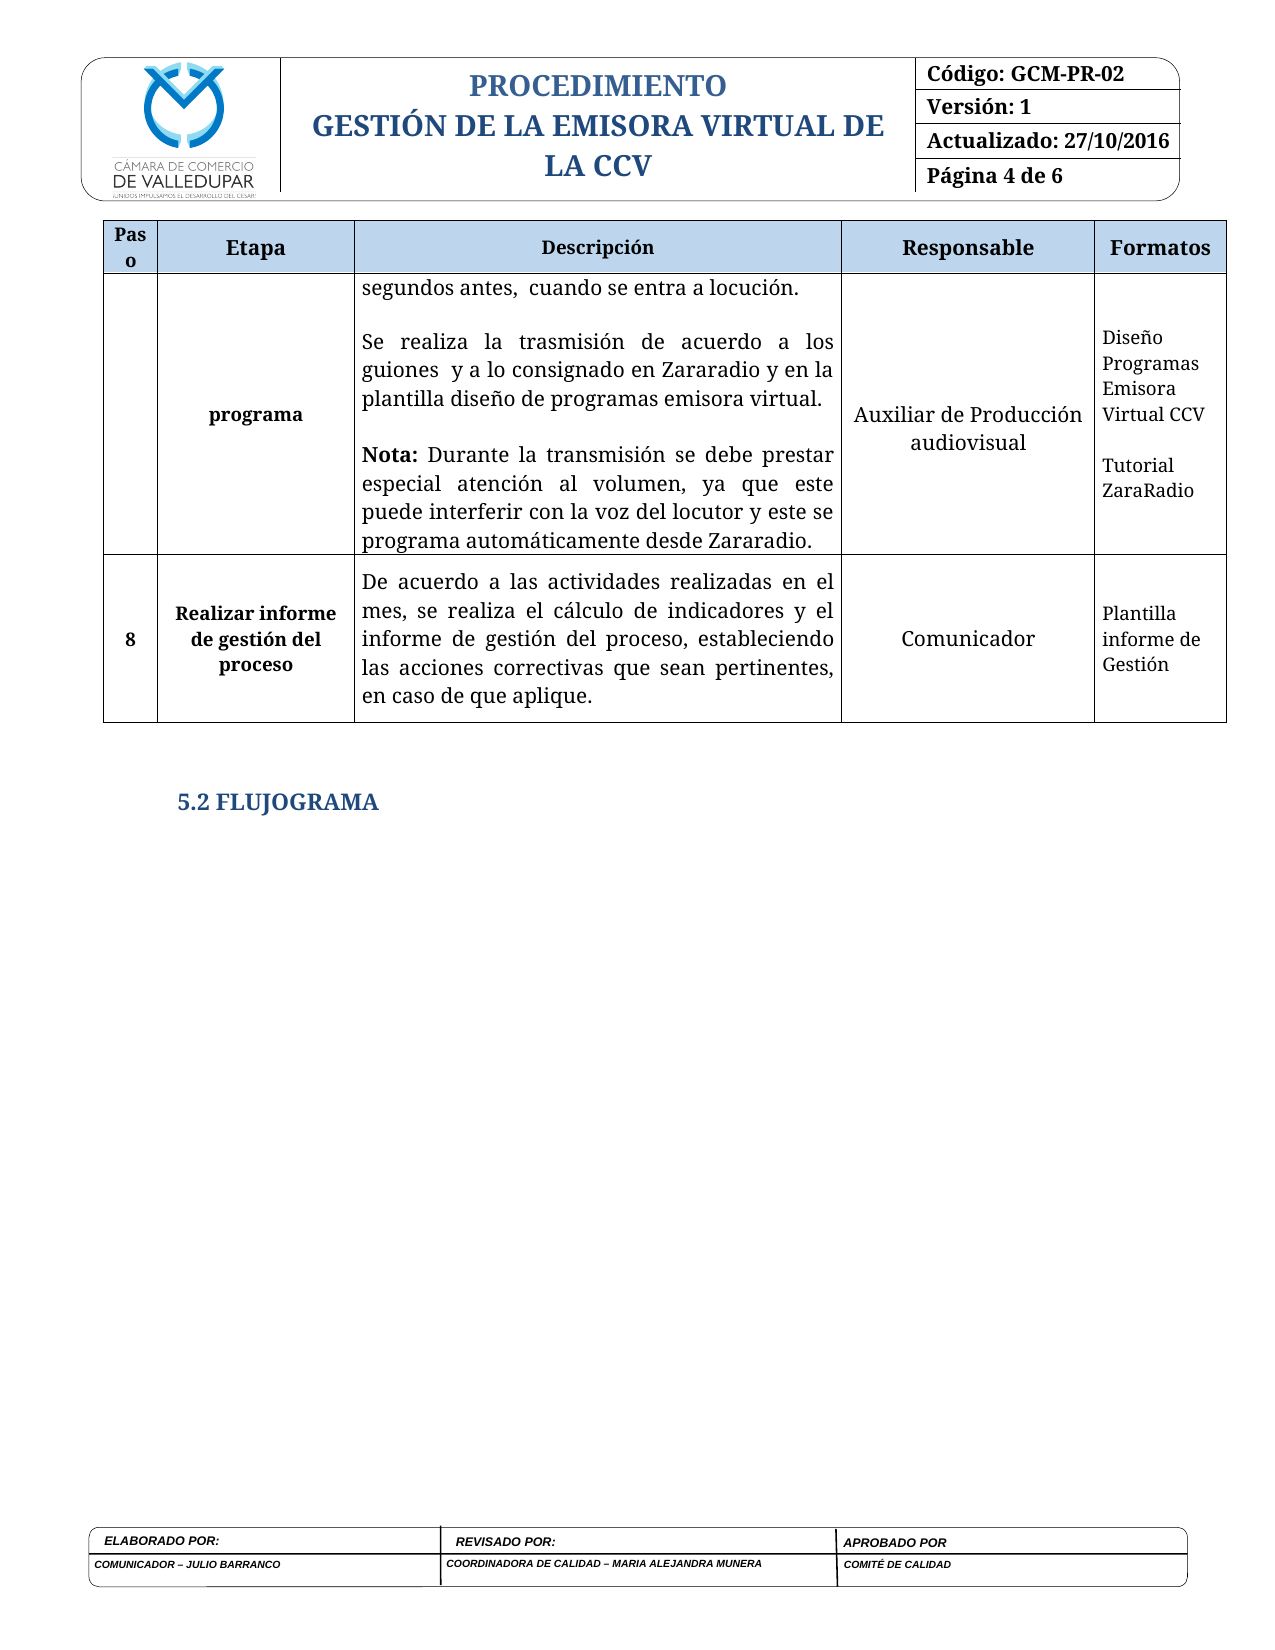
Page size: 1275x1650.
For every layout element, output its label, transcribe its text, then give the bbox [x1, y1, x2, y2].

table_cell Plantilla Diseño Programas Emisora Virtual CCV Tutorial ZaraRadio [1095, 274, 1226, 554]
table_header Etapa [158, 221, 354, 272]
table_cell Comunicador [842, 555, 1094, 722]
table_cell De acuerdo a las actividades realizadas en el mes, se realiza el cálculo de indicadores y el informe de gestión del proceso, estableciendo las acciones correctivas que sean pertinentes, en caso de que aplique. [355, 555, 841, 722]
text 5.2 FLUJOGRAMA [177, 785, 1098, 817]
table_cell Realizar informe de gestión del proceso [158, 555, 354, 722]
table_cell Plantilla informe de Gestión [1095, 555, 1226, 722]
picture [112, 62, 256, 198]
table_cell 7 [104, 274, 157, 554]
table_header Descripción [355, 221, 841, 272]
table_header Formatos [1095, 221, 1226, 272]
table_cell Comunicador Auxiliar de Producción audiovisual [842, 274, 1094, 554]
table_cell Lanzar al aire el programa [158, 274, 354, 554]
table_cell 8 [104, 555, 157, 722]
table_header Paso [104, 221, 157, 272]
table_header Responsable [842, 221, 1094, 272]
